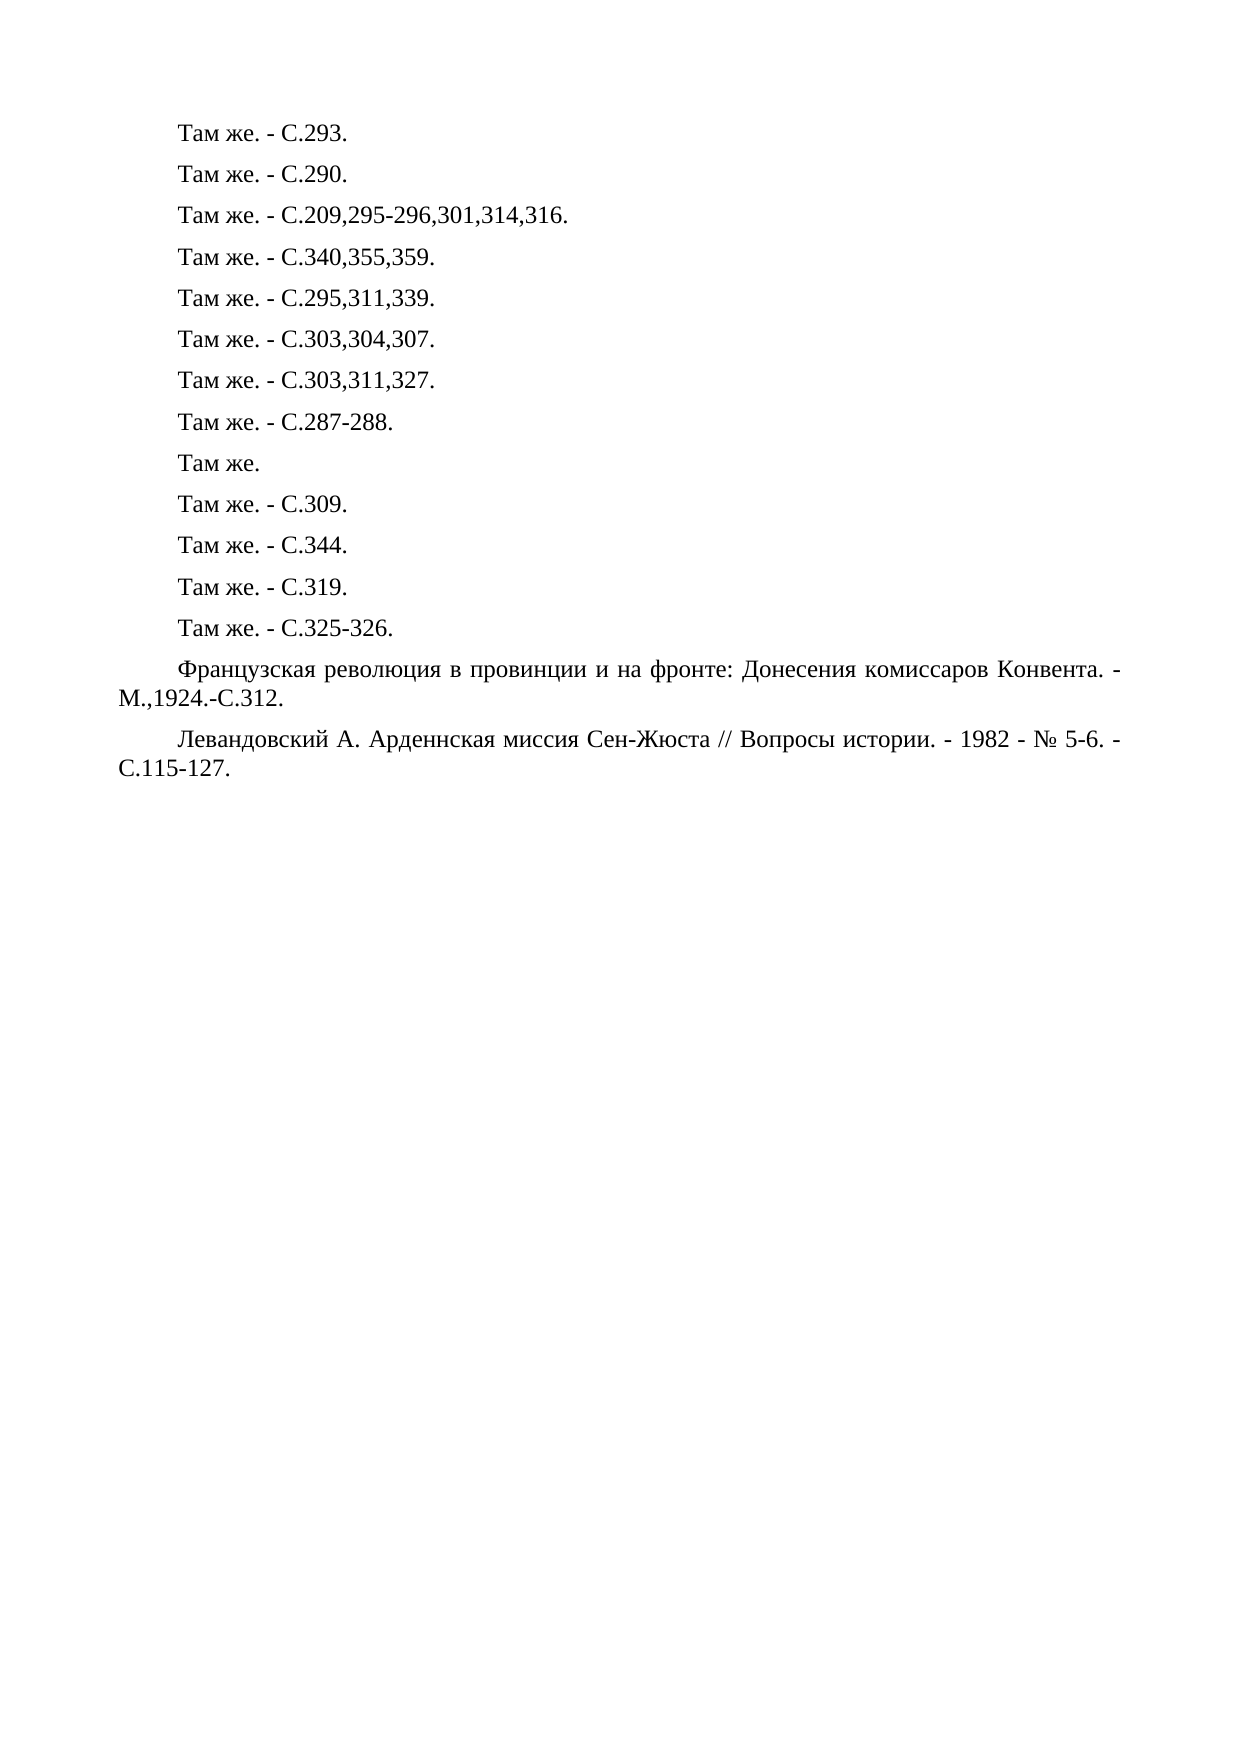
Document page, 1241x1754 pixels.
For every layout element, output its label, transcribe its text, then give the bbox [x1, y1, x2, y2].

text Там же. - С.309. [118, 489, 1122, 518]
text Там же. - С.303,304,307. [118, 324, 1122, 353]
text Там же. [118, 448, 1122, 477]
text Там же. - С.340,355,359. [118, 242, 1122, 271]
text Там же. - С.303,311,327. [118, 366, 1122, 394]
text Там же. - С.344. [118, 531, 1122, 559]
text Там же. - С.209,295-296,301,314,316. [118, 201, 1122, 229]
text Там же. - С.290. [118, 159, 1122, 188]
text Там же. - С.319. [118, 572, 1122, 601]
text Там же. - С.287-288. [118, 407, 1122, 436]
text Французская революция в провинции и на фронте: Донесения комиссаров Конвента. - М.,1924.-С.312. [118, 654, 1122, 712]
text Там же. - С.295,311,339. [118, 283, 1122, 312]
text Левандовский А. Арденнская миссия Сен-Жюста // Вопросы истории. - 1982 - № 5-6. - С.115-127. [118, 724, 1122, 782]
text Там же. - С.325-326. [118, 613, 1122, 642]
text Там же. - С.293. [118, 118, 1122, 147]
